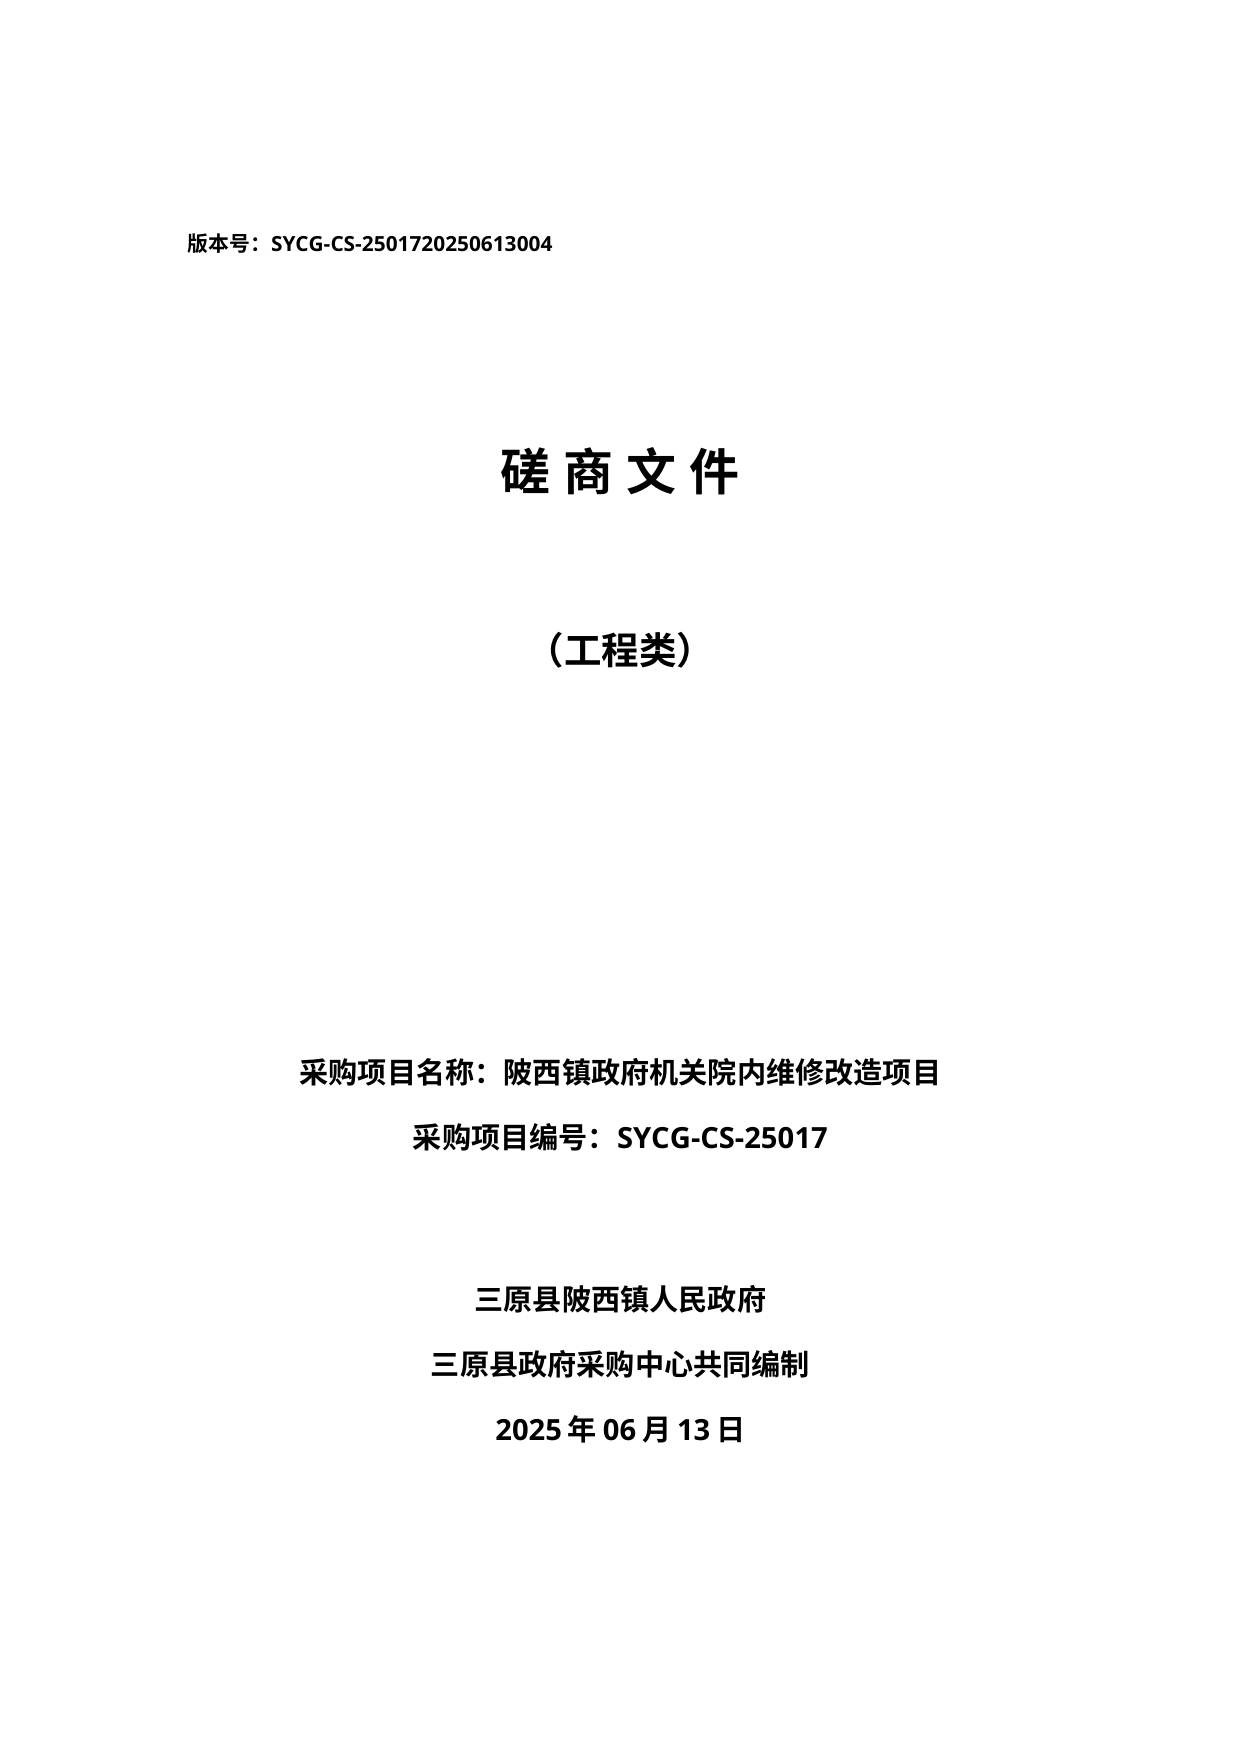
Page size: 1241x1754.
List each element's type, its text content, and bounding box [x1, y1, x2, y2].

text 三原县政府采购中心共同编制 [187, 1332, 1053, 1397]
text 版本号：SYCG-CS-2501720250613004 [187, 227, 1053, 422]
text 采购项目编号：SYCG-CS-25017 [187, 1104, 1053, 1267]
text （工程类） [187, 617, 1053, 1039]
text 磋 商 文 件 [187, 422, 1053, 617]
text 采购项目名称：陂西镇政府机关院内维修改造项目 [187, 1039, 1053, 1104]
text 三原县陂西镇人民政府 [187, 1267, 1053, 1332]
text 2025年06月13日 [187, 1397, 1053, 1462]
